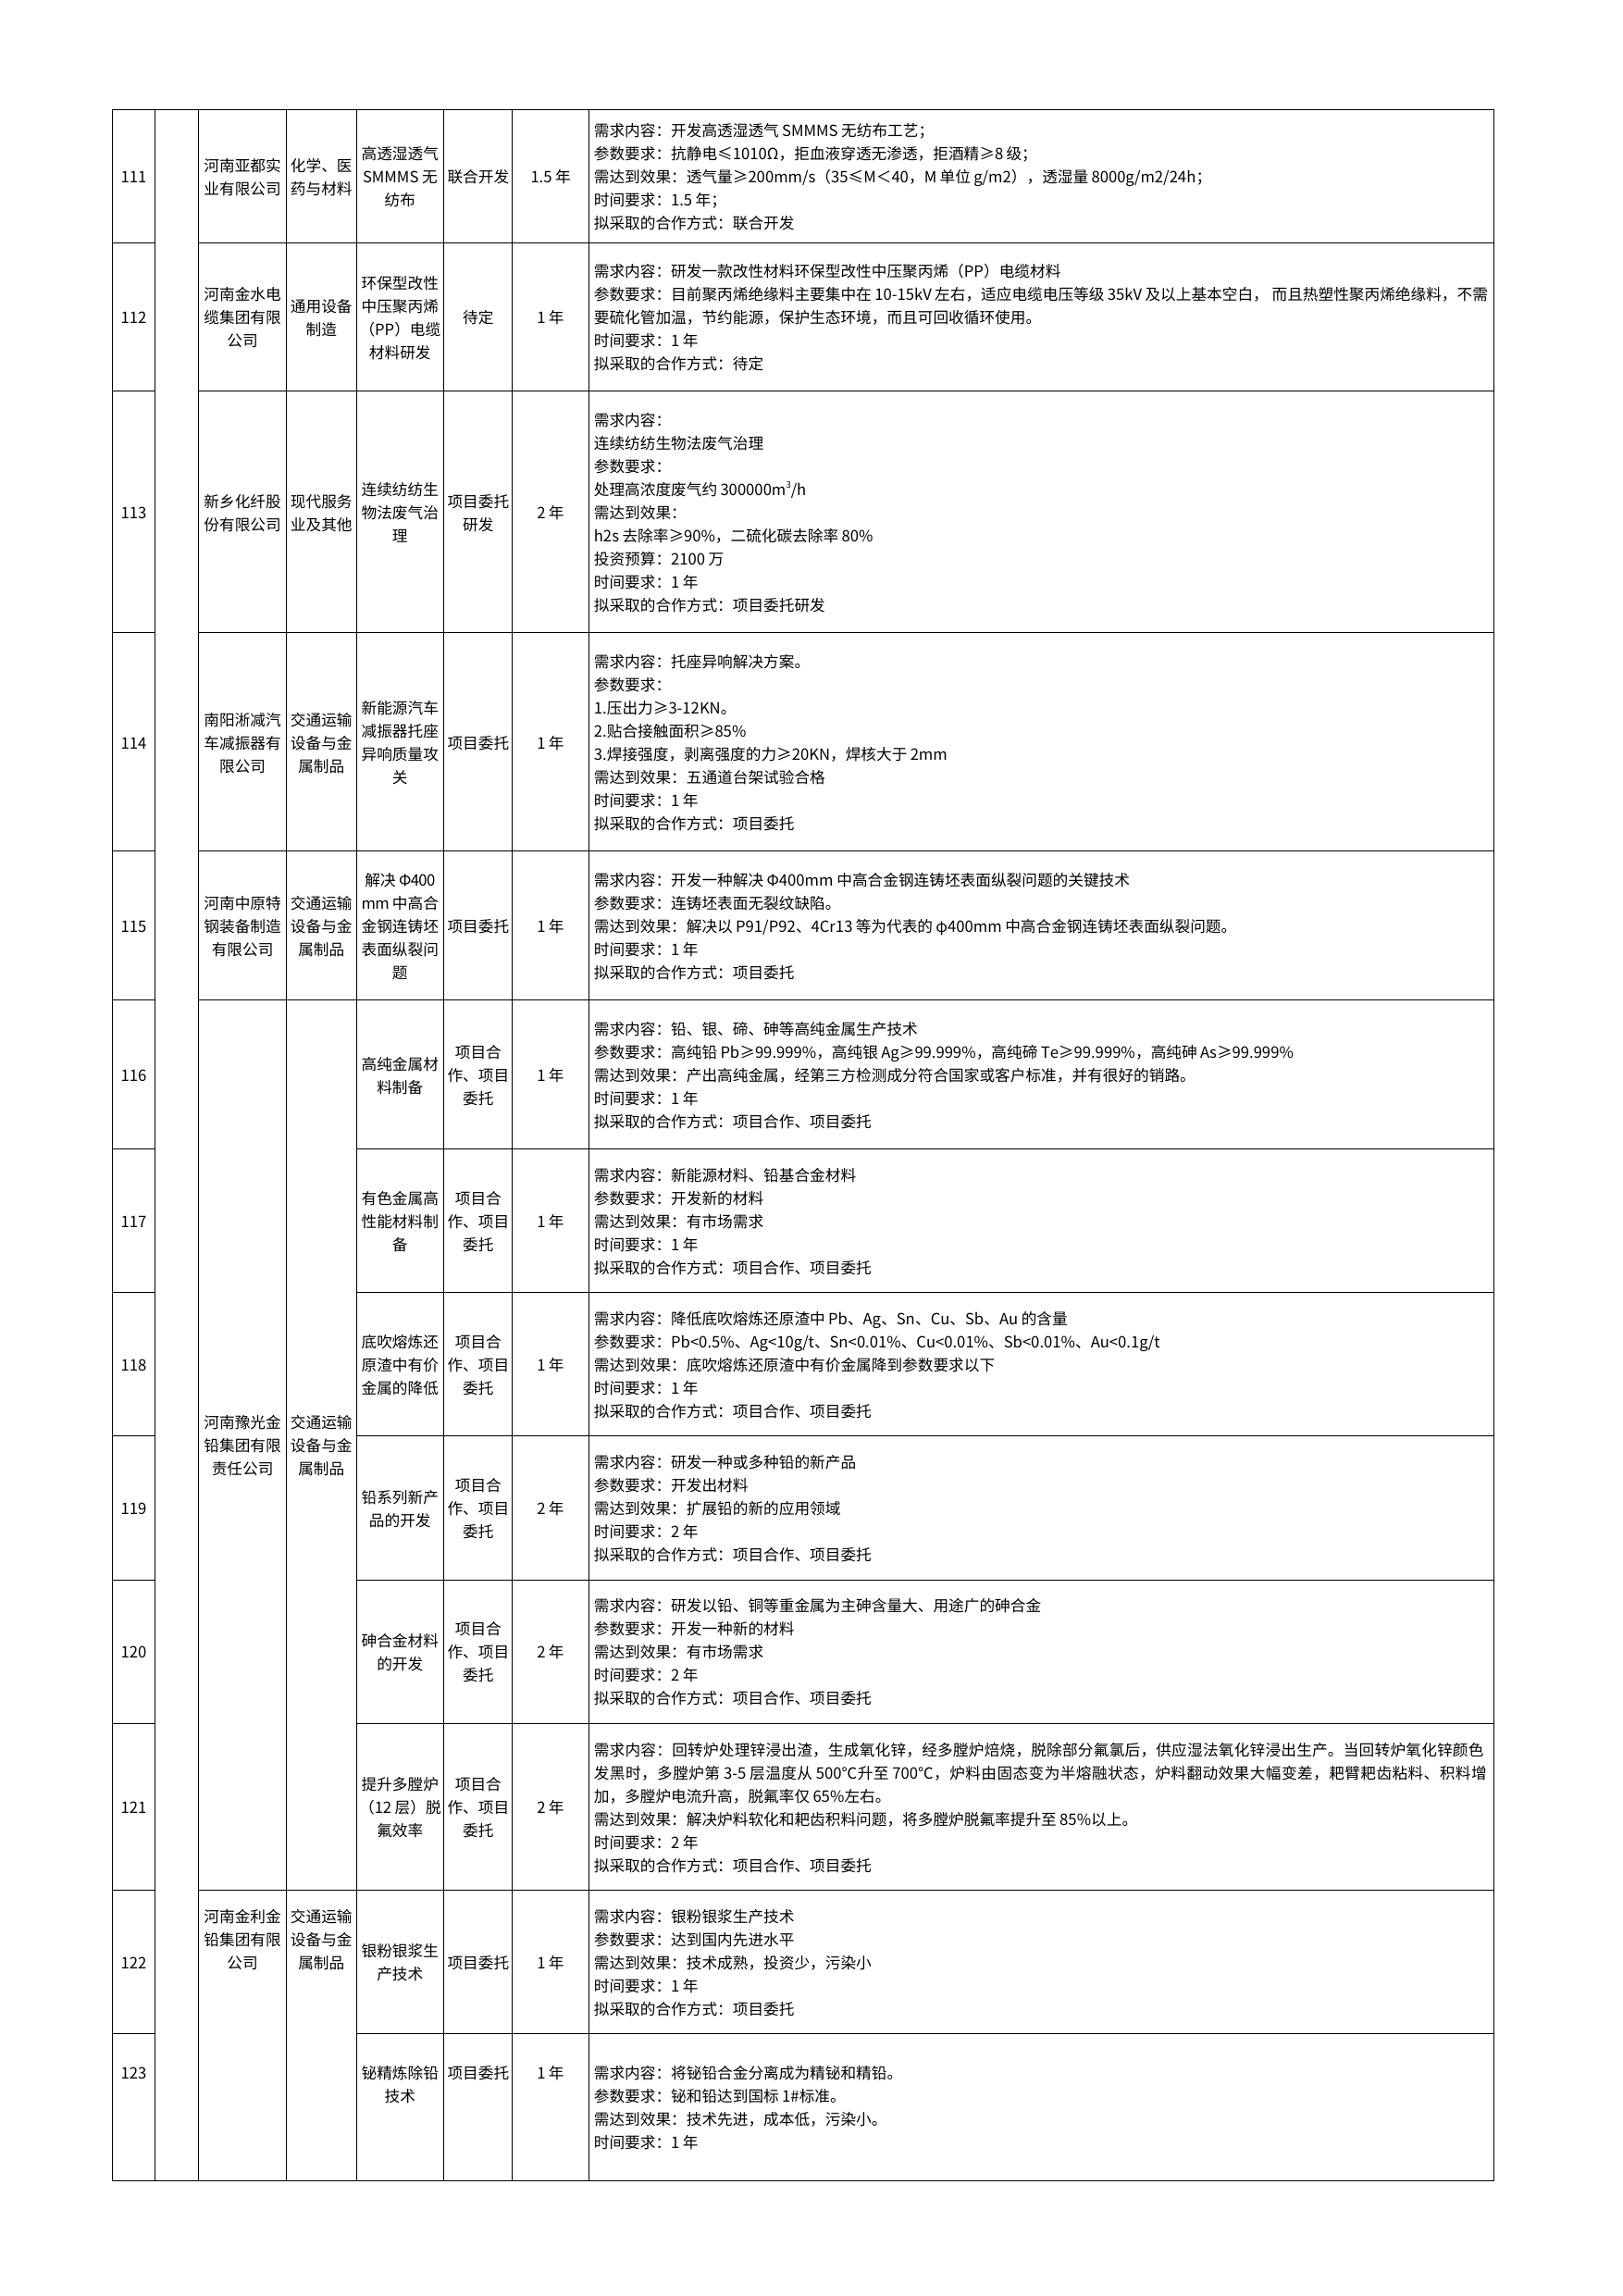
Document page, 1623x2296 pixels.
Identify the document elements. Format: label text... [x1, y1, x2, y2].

table_cell 新乡化纤股份有限公司 [199, 391, 286, 632]
table_cell 项目合作、项目委托 [444, 1581, 512, 1722]
table_cell 123 [113, 2034, 155, 2180]
table_cell 需求内容：研发一款改性材料环保型改性中压聚丙烯（PP）电缆材料 参数要求：目前聚丙烯绝缘料主要集中在10-15kV左右，适应电缆电压等级35kV及以上基本空白， 而且热塑性聚丙烯绝缘料，不需要硫化管加温，节约能源，保护生态环境，而且可回收循环使用。 时间要求：1年 拟采取的合作方式：待定 [589, 243, 1493, 391]
table_cell 116 [113, 1000, 155, 1148]
table_cell 高纯金属材料制备 [357, 1000, 443, 1148]
table_cell 2年 [513, 1724, 588, 1890]
table_cell 铋精炼除铅技术 [357, 2034, 443, 2180]
table_cell 119 [113, 1436, 155, 1579]
table_cell 项目委托 [444, 2034, 512, 2180]
table_cell 河南中原特钢装备制造有限公司 [199, 851, 286, 999]
table_cell 项目合作、项目委托 [444, 1149, 512, 1292]
table_cell 需求内容：开发一种解决Φ400mm 中高合金钢连铸坯表面纵裂问题的关键技术 参数要求：连铸坯表面无裂纹缺陷。 需达到效果：解决以P91/P92、4Cr13等为代表的φ400mm中高合金钢连铸坯表面纵裂问题。 时间要求：1年 拟采取的合作方式：项目委托 [589, 851, 1493, 999]
table_cell 项目合作、项目委托 [444, 1436, 512, 1579]
table_cell 底吹熔炼还原渣中有价金属的降低 [357, 1293, 443, 1435]
table_cell 项目委托 [444, 1891, 512, 2033]
table_cell 新能源汽车减振器托座异响质量攻关 [357, 633, 443, 850]
table_cell 项目委托 [444, 851, 512, 999]
table_cell 122 [113, 1891, 155, 2033]
table_cell 解决Φ400mm 中高合金钢连铸坯表面纵裂问题 [357, 851, 443, 999]
table_cell 1年 [513, 243, 588, 391]
table_cell 砷合金材料的开发 [357, 1581, 443, 1722]
table_cell 需求内容：开发高透湿透气SMMMS无纺布工艺； 参数要求：抗静电≤1010Ω，拒血液穿透无渗透，拒酒精≥8级； 需达到效果：透气量≥200mm/s（35≤M＜40，M单位g/m2），透湿量8000g/m2/24h； 时间要求：1.5年； 拟采取的合作方式：联合开发 [589, 110, 1493, 242]
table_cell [589, 2034, 1493, 2180]
table_cell 118 [113, 1293, 155, 1435]
table_cell 112 [113, 243, 155, 391]
table_cell 115 [113, 851, 155, 999]
table_cell 现代服务业及其他 [287, 391, 356, 632]
table_cell 银粉银浆生产技术 [357, 1891, 443, 2033]
table_cell 待定 [444, 243, 512, 391]
table_cell 111 [113, 110, 155, 242]
table_cell 需求内容：托座异响解决方案。 参数要求： 1.压出力≥3-12KN。 2.贴合接触面积≥85% 3.焊接强度，剥离强度的力≥20KN，焊核大于2mm 需达到效果：五通道台架试验合格 时间要求：1年 拟采取的合作方式：项目委托 [589, 633, 1493, 850]
table_cell 河南亚都实业有限公司 [199, 110, 286, 242]
table_cell 环保型改性中压聚丙烯（PP）电缆材料研发 [357, 243, 443, 391]
table_cell 项目合作、项目委托 [444, 1724, 512, 1890]
table_cell 需求内容：回转炉处理锌浸出渣，生成氧化锌，经多膛炉焙烧，脱除部分氟氯后，供应湿法氧化锌浸出生产。当回转炉氧化锌颜色发黑时，多膛炉第3-5层温度从500℃升至700℃，炉料由固态变为半熔融状态，炉料翻动效果大幅变差，耙臂耙齿粘料、积料增加，多膛炉电流升高，脱氟率仅65%左右。 需达到效果：解决炉料软化和耙齿积料问题，将多膛炉脱氟率提升至85%以上。 时间要求：2年 拟采取的合作方式：项目合作、项目委托 [589, 1724, 1493, 1890]
table_cell 1年 [513, 1293, 588, 1435]
table_cell 1年 [513, 633, 588, 850]
table_cell 河南金利金铅集团有限公司 [199, 1891, 286, 2180]
table_cell 需求内容：铅、银、碲、砷等高纯金属生产技术 参数要求：高纯铅Pb≥99.999%，高纯银Ag≥99.999%，高纯碲Te≥99.999%，高纯砷As≥99.999% 需达到效果：产出高纯金属，经第三方检测成分符合国家或客户标准，并有很好的销路。 时间要求：1年 拟采取的合作方式：项目合作、项目委托 [589, 1000, 1493, 1148]
table_cell 113 [113, 391, 155, 632]
table_cell 2年 [513, 1581, 588, 1722]
table_cell 1年 [513, 1000, 588, 1148]
table_cell 需求内容：新能源材料、铅基合金材料 参数要求：开发新的材料 需达到效果：有市场需求 时间要求：1年 拟采取的合作方式：项目合作、项目委托 [589, 1149, 1493, 1292]
table_cell 通用设备制造 [287, 243, 356, 391]
table_cell 项目委托研发 [444, 391, 512, 632]
table_cell 高透湿透气SMMMS无纺布 [357, 110, 443, 242]
table_cell 项目合作、项目委托 [444, 1293, 512, 1435]
table_cell 需求内容：研发一种或多种铅的新产品 参数要求：开发出材料 需达到效果：扩展铅的新的应用领域 时间要求：2年 拟采取的合作方式：项目合作、项目委托 [589, 1436, 1493, 1579]
table_cell 121 [113, 1724, 155, 1890]
table_cell 有色金属高性能材料制备 [357, 1149, 443, 1292]
table_cell 铅系列新产品的开发 [357, 1436, 443, 1579]
table_cell 1年 [513, 1149, 588, 1292]
table_cell 连续纺纺生物法废气治理 [357, 391, 443, 632]
table_cell 1年 [513, 851, 588, 999]
table_cell 1.5年 [513, 110, 588, 242]
table_cell 交通运输设备与金属制品 [287, 1000, 356, 1890]
table_cell 需求内容：研发以铅、铜等重金属为主砷含量大、用途广的砷合金 参数要求：开发一种新的材料 需达到效果：有市场需求 时间要求：2年 拟采取的合作方式：项目合作、项目委托 [589, 1581, 1493, 1722]
table_cell 120 [113, 1581, 155, 1722]
table_cell 1年 [513, 1891, 588, 2033]
table_cell 交通运输设备与金属制品 [287, 633, 356, 850]
table_cell 项目合作、项目委托 [444, 1000, 512, 1148]
table_cell 河南豫光金铅集团有限责任公司 [199, 1000, 286, 1890]
table_cell 项目委托 [444, 633, 512, 850]
table_cell 河南金水电缆集团有限公司 [199, 243, 286, 391]
table_cell 需求内容：降低底吹熔炼还原渣中Pb、Ag、Sn、Cu、Sb、Au的含量 参数要求：Pb<0.5%、Ag<10g/t、Sn<0.01%、Cu<0.01%、Sb<0.01%、Au<0.1g/t 需达到效果：底吹熔炼还原渣中有价金属降到参数要求以下 时间要求：1年 拟采取的合作方式：项目合作、项目委托 [589, 1293, 1493, 1435]
table_cell 交通运输设备与金属制品 [287, 1891, 356, 2180]
table_cell 117 [113, 1149, 155, 1292]
table_cell 1年 [513, 2034, 588, 2180]
table_cell 需求内容： 连续纺纺生物法废气治理 参数要求： 处理高浓度废气约300000m3/h 需达到效果： h2s去除率≥90%，二硫化碳去除率80% 投资预算：2100万 时间要求：1年 拟采取的合作方式：项目委托研发 [589, 391, 1493, 632]
table_cell 114 [113, 633, 155, 850]
table_cell 提升多膛炉（12层）脱氟效率 [357, 1724, 443, 1890]
table_cell 需求内容：银粉银浆生产技术 参数要求：达到国内先进水平 需达到效果：技术成熟，投资少，污染小 时间要求：1年 拟采取的合作方式：项目委托 [589, 1891, 1493, 2033]
table_cell 南阳淅减汽车减振器有限公司 [199, 633, 286, 850]
table_cell 化学、医药与材料 [287, 110, 356, 242]
table_cell 交通运输设备与金属制品 [287, 851, 356, 999]
table_cell 联合开发 [444, 110, 512, 242]
table_cell 2年 [513, 1436, 588, 1579]
table_cell 2年 [513, 391, 588, 632]
